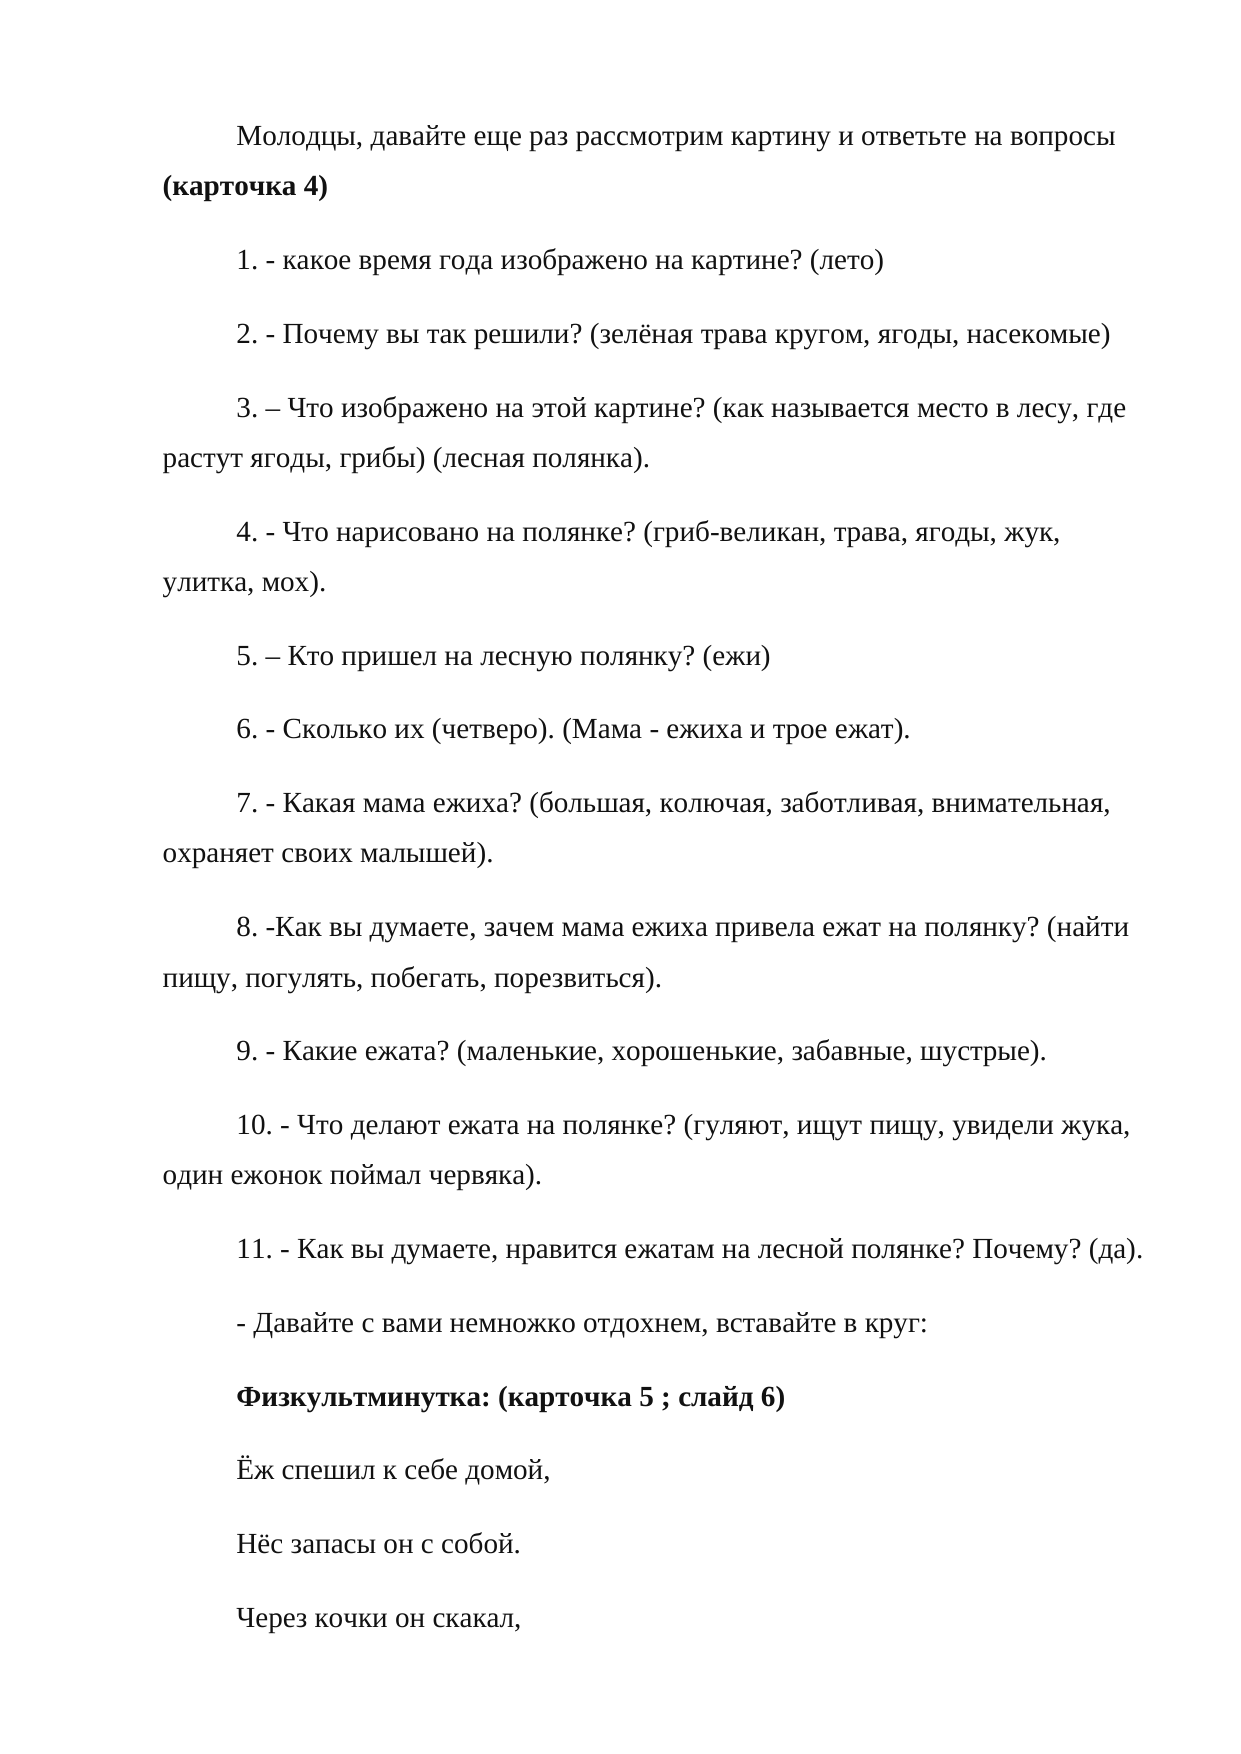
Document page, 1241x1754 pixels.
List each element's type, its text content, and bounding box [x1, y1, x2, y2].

text 5. – Кто пришел на лесную полянку? (ежи) [162, 638, 1152, 671]
text 3. – Что изображено на этой картине? (как называется место в лесу, где растут ягоды, грибы) (лесная полянка). [162, 390, 1152, 473]
text Через кочки он скакал, [162, 1600, 1152, 1633]
text 8. -Как вы думаете, зачем мама ежиха привела ежат на полянку? (найти пищу, погулять, побегать, порезвиться). [162, 909, 1152, 993]
text Молодцы, давайте еще раз рассмотрим картину и ответьте на вопросы (карточка 4) [162, 118, 1152, 202]
text 9. - Какие ежата? (маленькие, хорошенькие, забавные, шустрые). [162, 1033, 1152, 1067]
text 6. - Сколько их (четверо). (Мама - ежиха и трое ежат). [162, 712, 1152, 745]
text Нёс запасы он с собой. [162, 1526, 1152, 1560]
text 1. - какое время года изображено на картине? (лето) [162, 242, 1152, 276]
text 4. - Что нарисовано на полянке? (гриб-великан, трава, ягоды, жук, улитка, мох). [162, 514, 1152, 598]
text Физкультминутка: (карточка 5 ; слайд 6) [162, 1379, 1152, 1412]
text 10. - Что делают ежата на полянке? (гуляют, ищут пищу, увидели жука, один ежонок поймал червяка). [162, 1107, 1152, 1191]
text Ёж спешил к себе домой, [162, 1452, 1152, 1486]
text 7. - Какая мама ежиха? (большая, колючая, заботливая, внимательная, охраняет своих малышей). [162, 785, 1152, 869]
text 2. - Почему вы так решили? (зелёная трава кругом, ягоды, насекомые) [162, 316, 1152, 349]
text 11. - Как вы думаете, нравится ежатам на лесной полянке? Почему? (да). [162, 1231, 1152, 1265]
text - Давайте с вами немножко отдохнем, вставайте в круг: [162, 1305, 1152, 1338]
